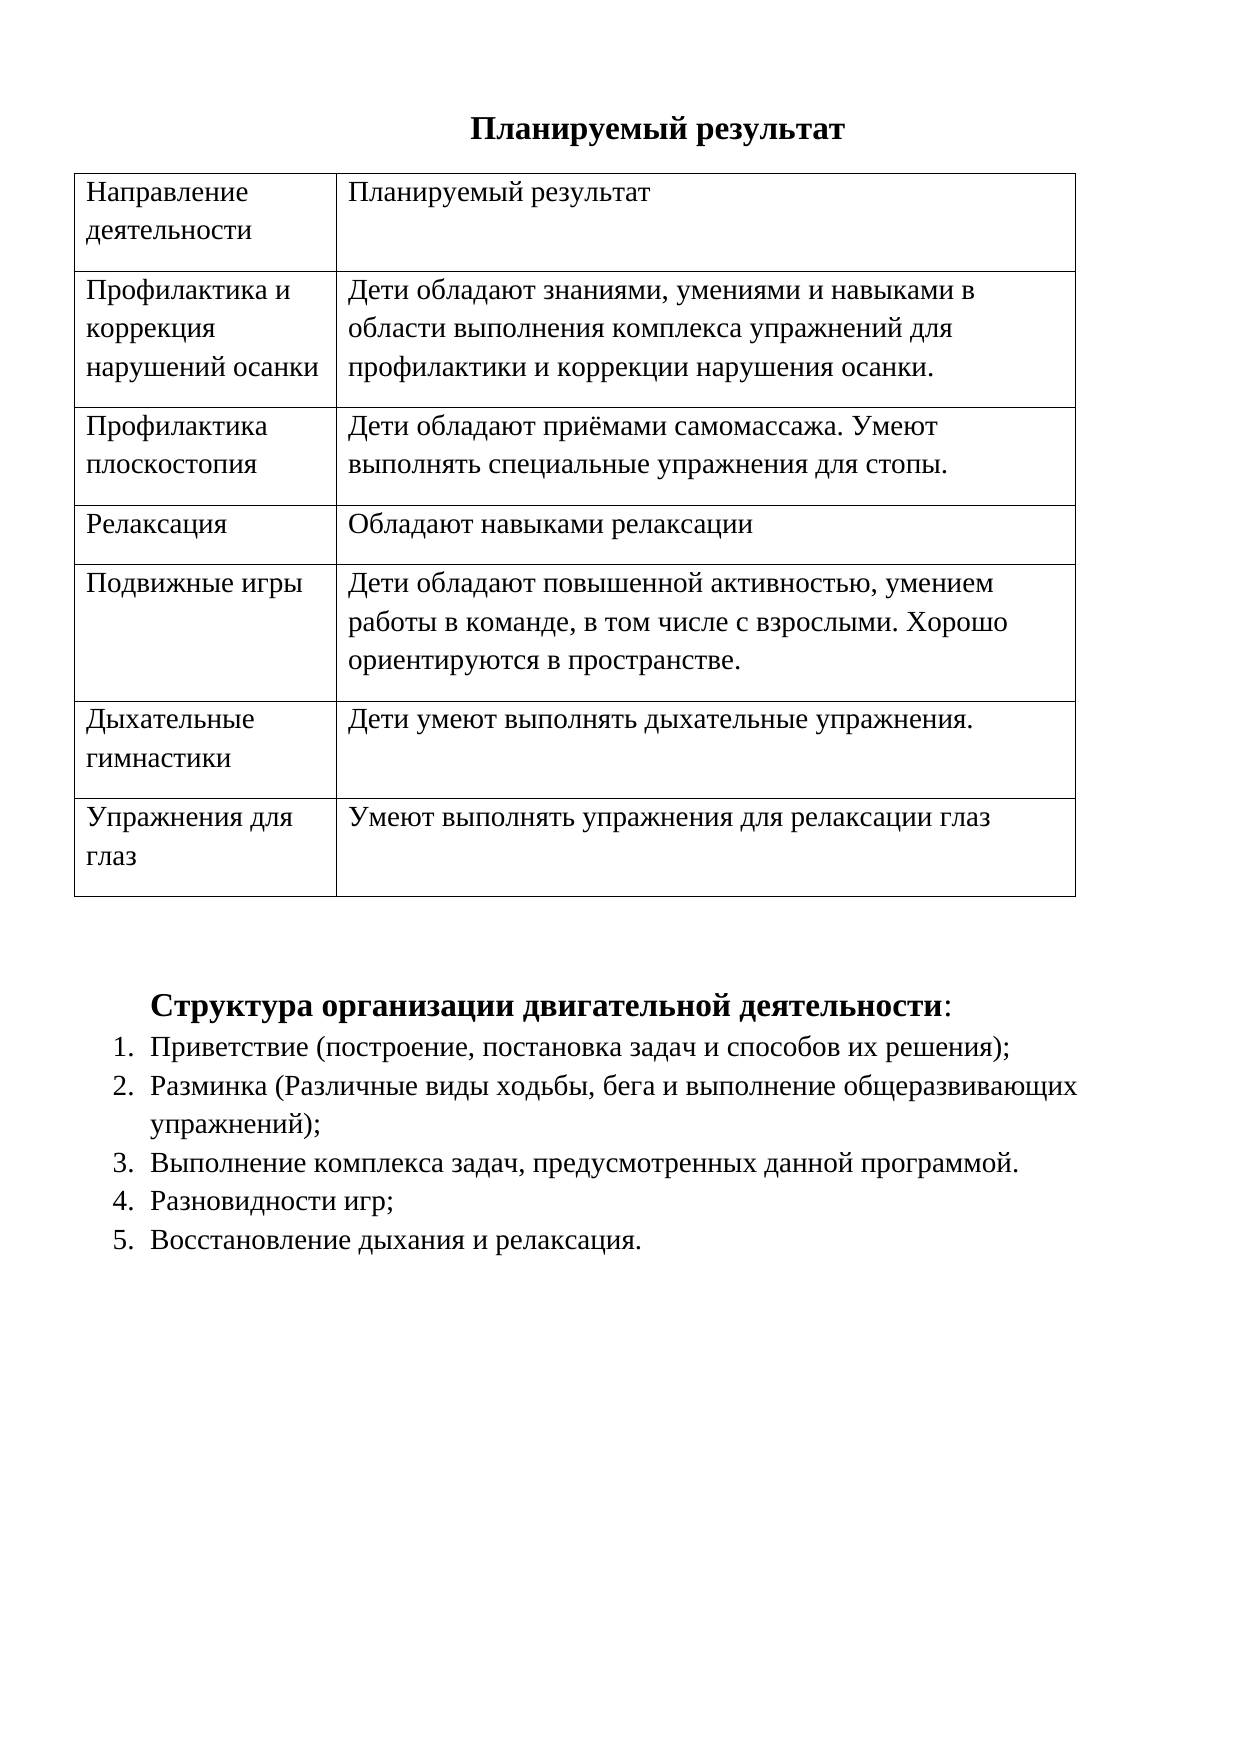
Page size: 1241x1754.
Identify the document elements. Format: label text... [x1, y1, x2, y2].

table_cell Профилактика и коррекция нарушений осанки [75, 272, 336, 407]
table_cell Упражнения для глаз [75, 799, 336, 896]
table_header Планируемый результат [337, 174, 1075, 271]
table_cell Обладают навыками релаксации [337, 506, 1075, 564]
table_header Направление деятельности [75, 174, 336, 271]
list Приветствие (построение, постановка задач и способов их решения); [112, 1029, 1165, 1063]
table_cell Подвижные игры [75, 565, 336, 701]
table_cell Дети умеют выполнять дыхательные упражнения. [337, 702, 1075, 798]
table_cell Дети обладают знаниями, умениями и навыками в области выполнения комплекса упражнений для профилактики и коррекции нарушения осанки. [337, 272, 1075, 407]
table_cell Релаксация [75, 506, 336, 564]
list Структура организации двигательной деятельности: [150, 985, 1165, 1024]
table_cell Дети обладают повышенной активностью, умением работы в команде, в том числе с взрослыми. Хорошо ориентируются в пространстве. [337, 565, 1075, 701]
list Планируемый результат [150, 108, 1165, 146]
list Разновидности игр; [112, 1183, 1165, 1217]
list Разминка (Различные виды ходьбы, бега и выполнение общеразвивающих упражнений); [112, 1068, 1165, 1140]
list Восстановление дыхания и релаксация. [112, 1222, 1165, 1256]
table_cell Дыхательные гимнастики [75, 702, 336, 798]
table_cell Дети обладают приёмами самомассажа. Умеют выполнять специальные упражнения для стопы. [337, 408, 1075, 505]
table_cell Профилактика плоскостопия [75, 408, 336, 505]
list Выполнение комплекса задач, предусмотренных данной программой. [112, 1145, 1165, 1178]
table_cell Умеют выполнять упражнения для релаксации глаз [337, 799, 1075, 896]
